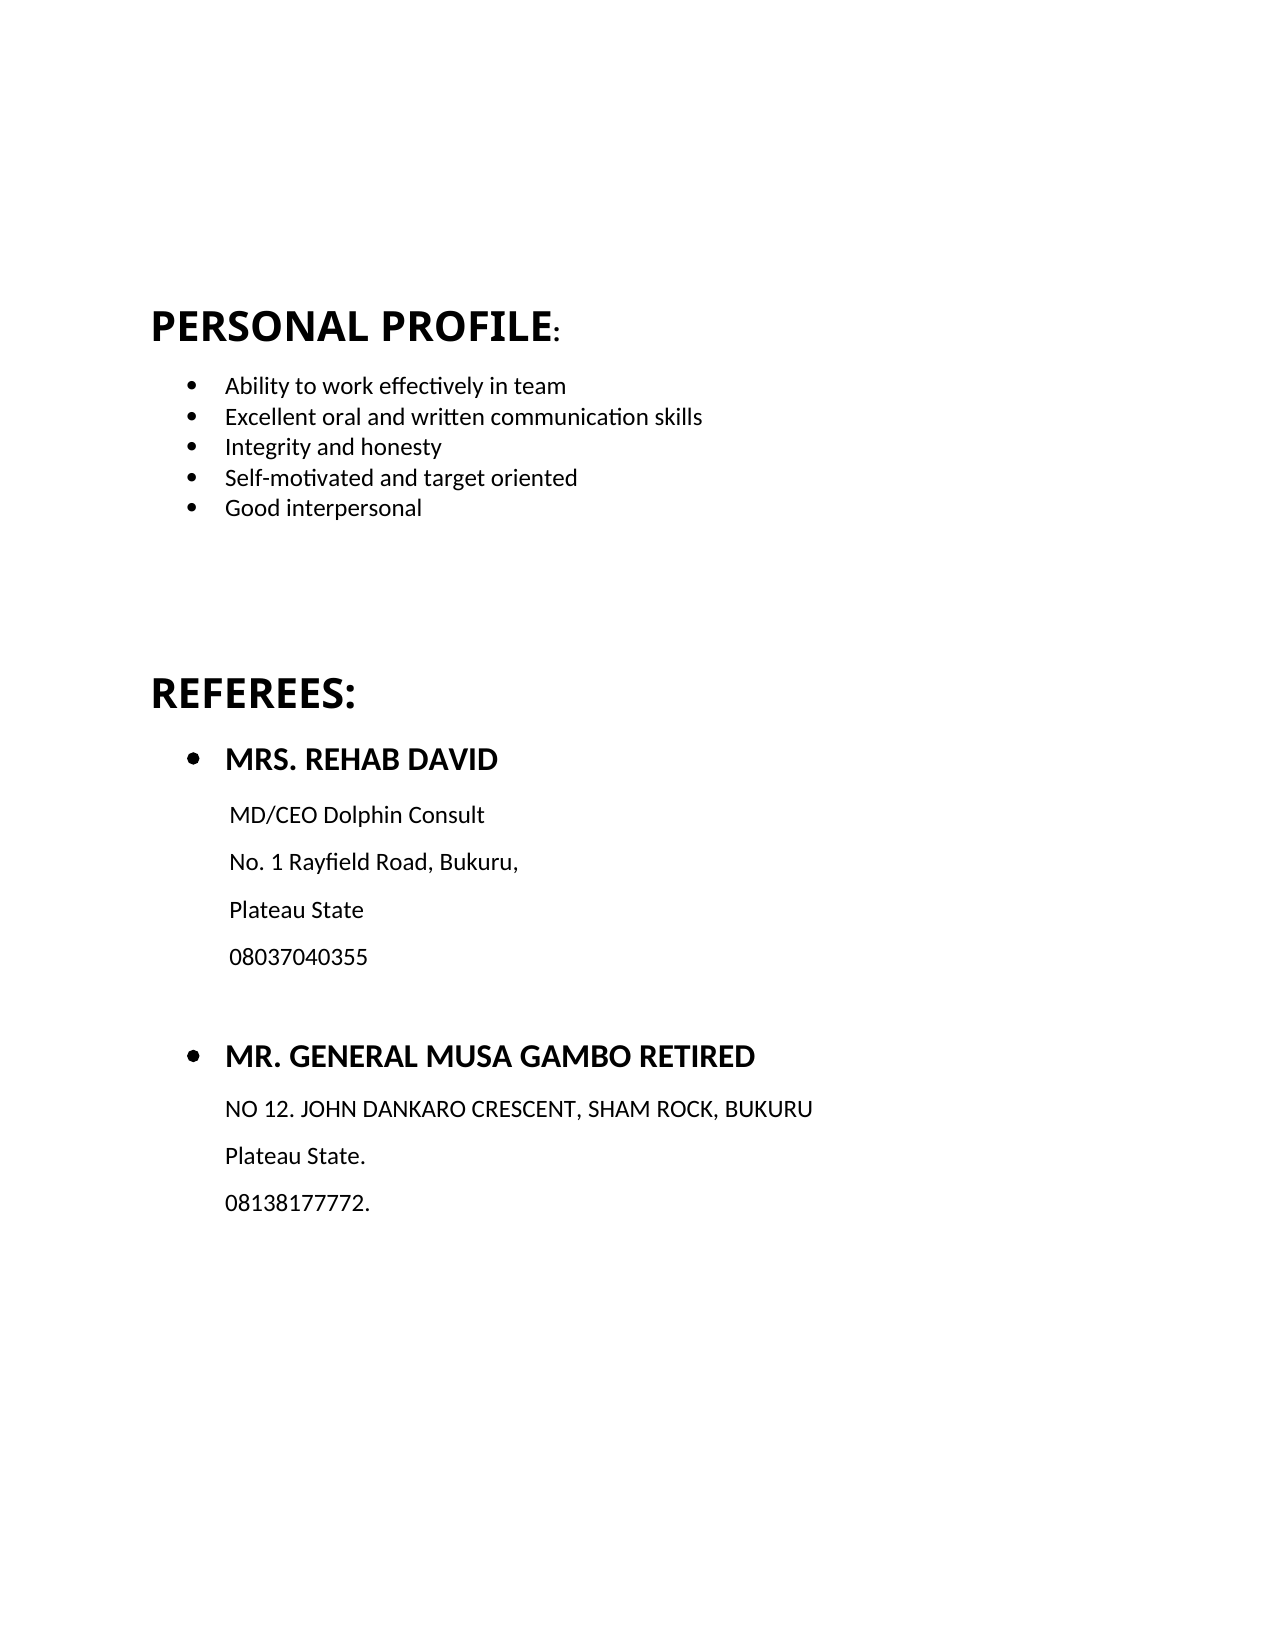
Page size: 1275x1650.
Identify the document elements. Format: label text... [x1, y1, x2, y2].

list Integrity and honesty [187, 431, 1125, 462]
text No. 1 Rayfield Road, Bukuru, [150, 847, 1125, 877]
text Plateau State [150, 894, 1125, 924]
list Excellent oral and written communication skills [187, 401, 1125, 431]
text REFEREES: [150, 664, 1125, 721]
text 08037040355 [150, 941, 1125, 971]
list MR. GENERAL MUSA GAMBO RETIRED [187, 1035, 1125, 1076]
list Self-motivated and target oriented [187, 462, 1125, 492]
list Ability to work effectively in team [187, 370, 1125, 401]
list MRS. REHAB DAVID [187, 738, 1125, 778]
text PERSONAL PROFILE: [150, 297, 1125, 354]
list Good interpersonal [187, 492, 1125, 523]
text MD/CEO Dolphin Consult [150, 799, 1125, 830]
text 08138177772. [225, 1187, 1125, 1218]
text Plateau State. [225, 1140, 1125, 1170]
text NO 12. JOHN DANKARO CRESCENT, SHAM ROCK, BUKURU [225, 1093, 1125, 1123]
